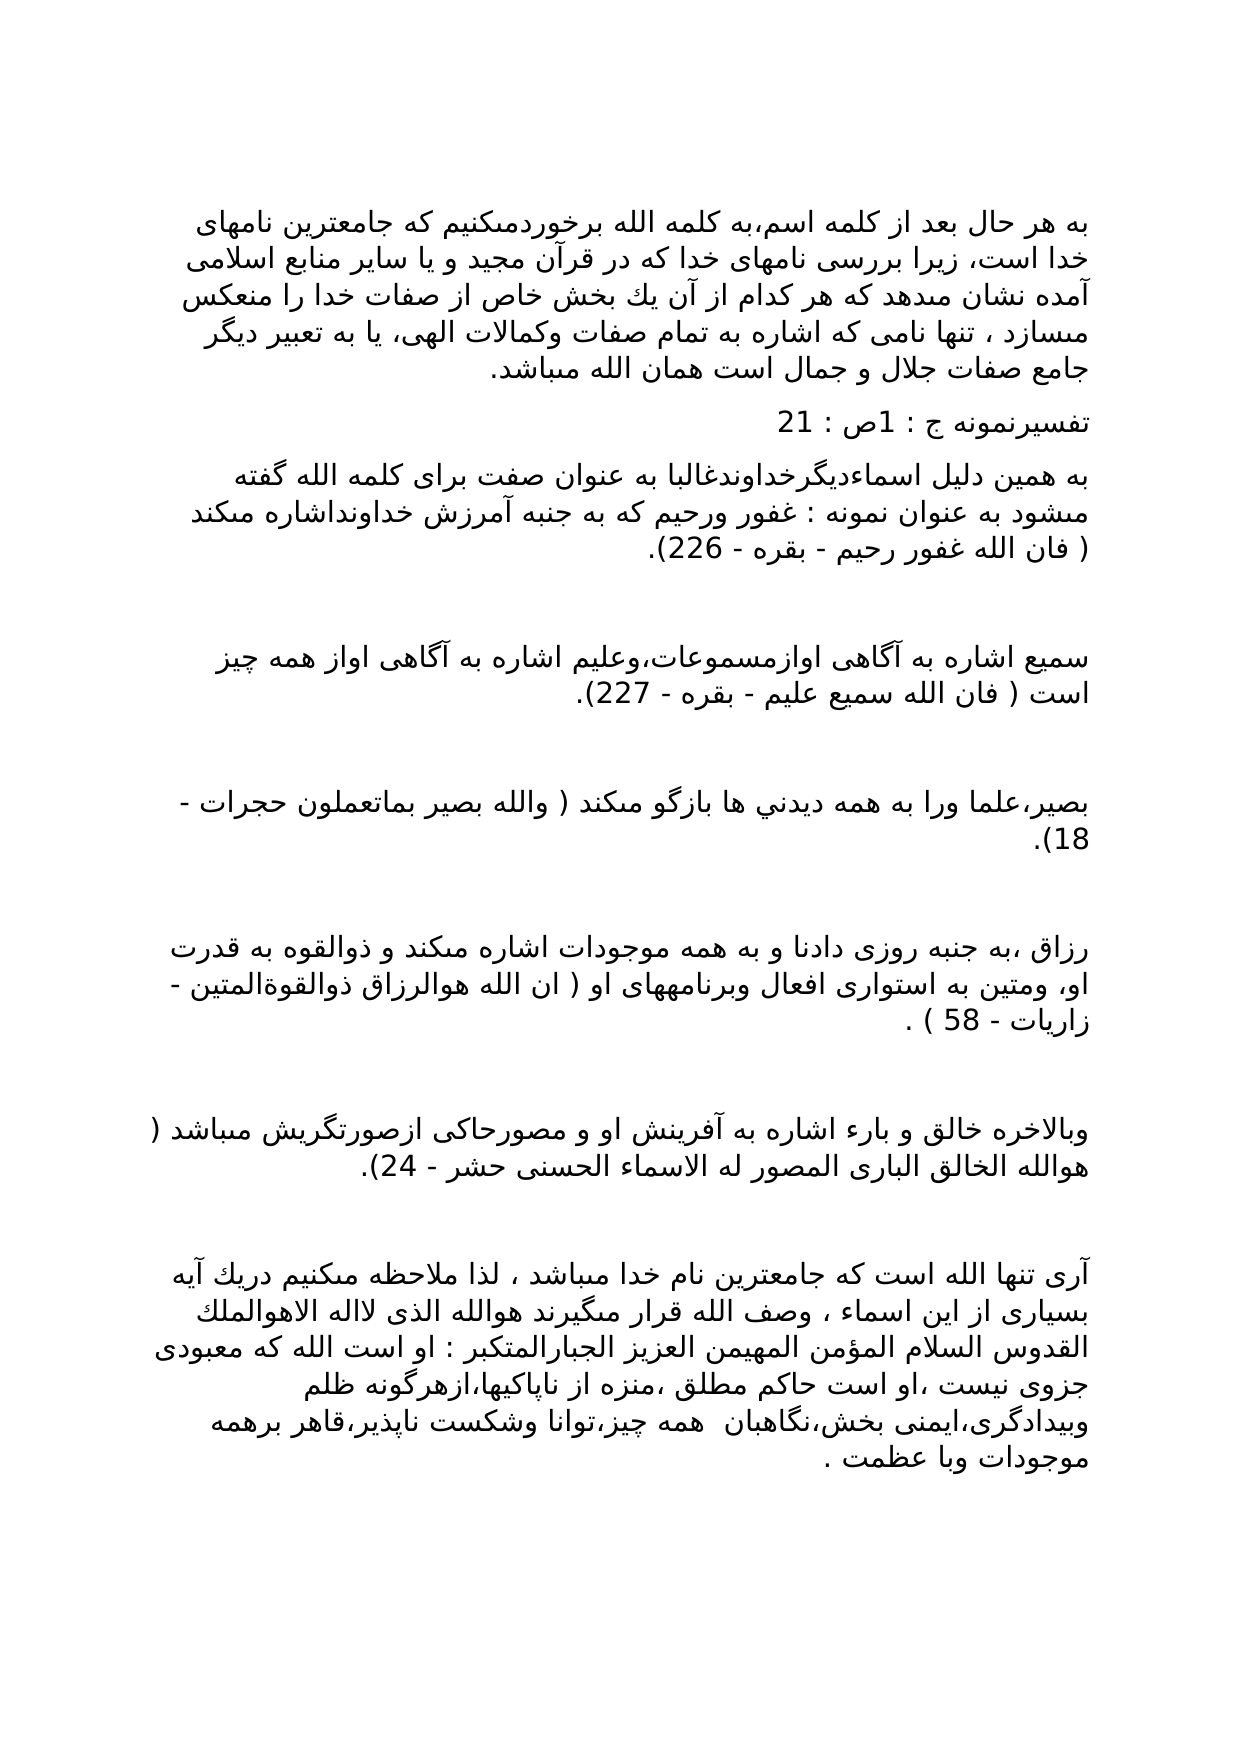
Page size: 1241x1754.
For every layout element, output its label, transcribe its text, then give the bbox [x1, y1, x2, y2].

text به همين دليل اسماءديگرخداوندغالبا به عنوان صفت براى كلمه الله گفته مى‏شود به عنوان نمونه : غفور ورحيم كه به جنبه آمرزش خداونداشاره مى‏كند ( فان الله غفور رحيم - بقره - 226). [148, 458, 1090, 566]
text تفسيرنمونه ج : 1ص : 21 [148, 405, 1090, 439]
text آرى تنها الله است كه جامعترين نام خدا مى‏باشد ، لذا ملاحظه مى‏كنيم دريك آيه بسيارى از اين اسماء ، وصف الله قرار مى‏گيرند هوالله الذى لااله الاهوالملك القدوس السلام المؤمن المهيمن العزيز الجبارالمتكبر : او است الله كه معبودى جزوى نيست ،او است حاكم مطلق ،منزه از ناپاكيها،ازهرگونه ظلم وبيدادگرى،ايمنى بخش،نگاهبان همه چيز،توانا وشكست ناپذير،قاهر برهمه موجودات وبا عظمت . [148, 1257, 1090, 1474]
text رزاق ،به جنبه روزى دادنا و به همه موجودات اشاره مى‏كند و ذوالقوه به قدرت او، ومتين به استوارى افعال وبرنامه‏هاى او ( ان الله هوالرزاق ذوالقوةالمتين - زاريات - 58 ) . [148, 930, 1090, 1038]
text به هر حال بعد از كلمه اسم،به كلمه الله برخوردمى‏كنيم كه جامعترين نامهاى خدا است، زيرا بررسى نامهاى خدا كه در قرآن مجيد و يا ساير منابع اسلامى آمده نشان مى‏دهد كه هر كدام از آن يك بخش خاص از صفات خدا را منعكس مى‏سازد ، تنها نامى كه اشاره به تمام صفات وكمالات الهى، يا به تعبير ديگر جامع صفات جلال و جمال است همان الله مى‏باشد. [148, 205, 1090, 386]
text بصير،علما ورا به همه ديدني ها بازگو مى‏كند ( والله بصير بماتعملون حجرات - 18). [148, 785, 1090, 856]
text سميع اشاره به آگاهى اوازمسموعات،وعليم اشاره به آگاهى اواز همه چيز است ( فان الله سميع عليم - بقره - 227). [148, 640, 1090, 711]
text وبالاخره خالق و بارء اشاره به آفرينش او و مصورحاكى ازصورتگريش مى‏باشد ( هوالله الخالق البارى المصور له الاسماء الحسنى حشر - 24). [148, 1112, 1090, 1183]
